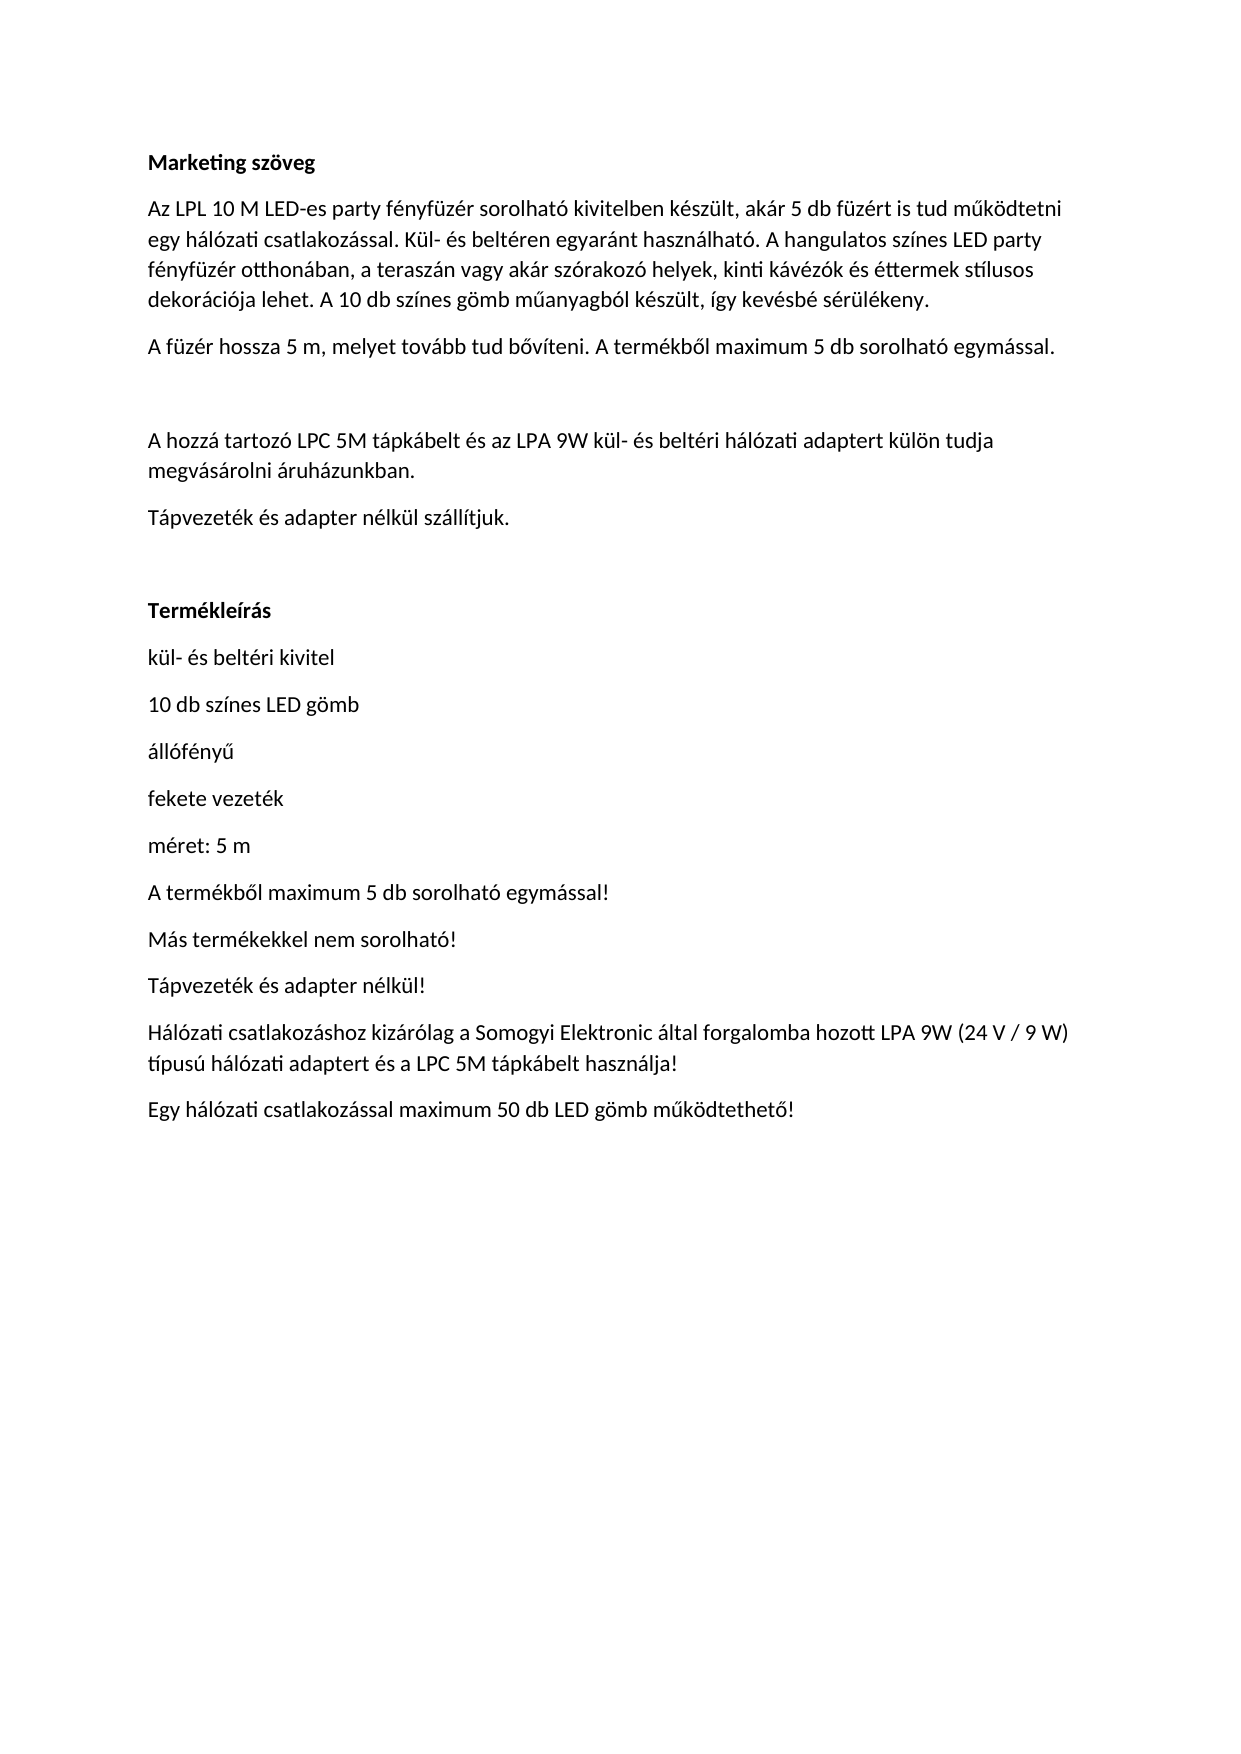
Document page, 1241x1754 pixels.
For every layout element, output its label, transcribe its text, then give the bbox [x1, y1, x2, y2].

text A hozzá tartozó LPC 5M tápkábelt és az LPA 9W kül- és beltéri hálózati adaptert külön tudja megvásárolni áruházunkban. [148, 426, 1093, 484]
text kül- és beltéri kivitel [148, 643, 1093, 671]
text Egy hálózati csatlakozással maximum 50 db LED gömb működtethető! [148, 1096, 1093, 1123]
text Marketing szöveg [148, 148, 1093, 176]
text Más termékekkel nem sorolható! [148, 925, 1093, 953]
text 10 db színes LED gömb [148, 690, 1093, 718]
text fekete vezeték [148, 784, 1093, 812]
text A termékből maximum 5 db sorolható egymással! [148, 878, 1093, 906]
text Tápvezeték és adapter nélkül szállítjuk. [148, 503, 1093, 531]
text Az LPL 10 M LED-es party fényfüzér sorolható kivitelben készült, akár 5 db füzért is tud működtetni egy hálózati csatlakozással. Kül- és beltéren egyaránt használható. A hangulatos színes LED party fényfüzér otthonában, a teraszán vagy akár szórakozó helyek, kinti kávézók és éttermek stílusos dekorációja lehet. A 10 db színes gömb műanyagból készült, így kevésbé sérülékeny. [148, 194, 1093, 313]
text állófényű [148, 737, 1093, 765]
text Tápvezeték és adapter nélkül! [148, 972, 1093, 999]
text Termékleírás [148, 597, 1093, 624]
text A füzér hossza 5 m, melyet tovább tud bővíteni. A termékből maximum 5 db sorolható egymással. [148, 332, 1093, 360]
text méret: 5 m [148, 831, 1093, 859]
text Hálózati csatlakozáshoz kizárólag a Somogyi Elektronic által forgalomba hozott LPA 9W (24 V / 9 W) típusú hálózati adaptert és a LPC 5M tápkábelt használja! [148, 1018, 1093, 1077]
